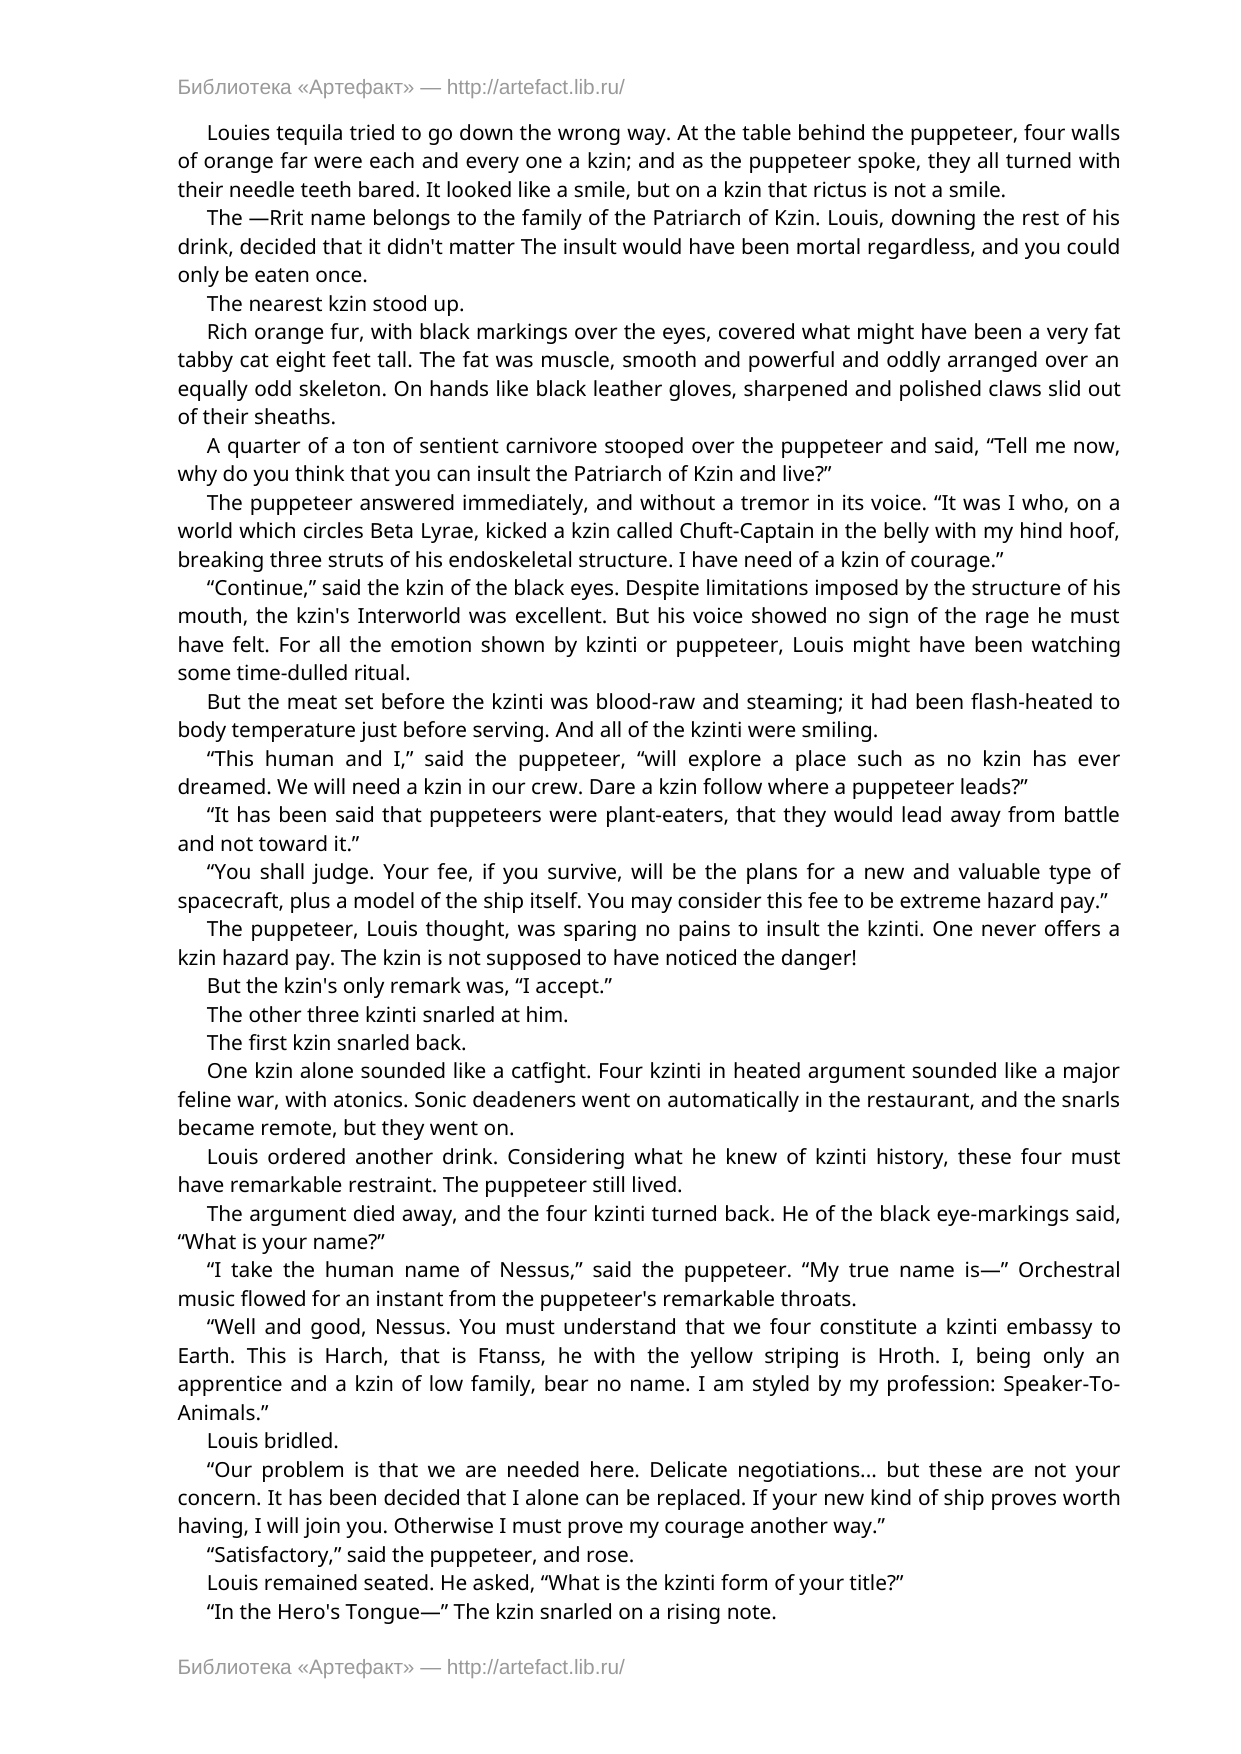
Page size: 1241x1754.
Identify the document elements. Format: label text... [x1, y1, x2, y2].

text “In the Hero's Tongue—” The kzin snarled on a rising note. [177, 1597, 1122, 1625]
text “Our problem is that we are needed here. Delicate negotiations... but these are not your concern. It has been decided that I alone can be replaced. If your new kind of ship proves worth having, I will join you. Otherwise I must prove my courage another way.” [177, 1455, 1122, 1540]
text The nearest kzin stood up. [177, 289, 1122, 317]
text “I take the human name of Nessus,” said the puppeteer. “My true name is—” Orchestral music flowed for an instant from the puppeteer's remarkable throats. [177, 1256, 1122, 1312]
text Rich orange fur, with black markings over the eyes, covered what might have been a very fat tabby cat eight feet tall. The fat was muscle, smooth and powerful and oddly arranged over an equally odd skeleton. On hands like black leather gloves, sharpened and polished claws slid out of their sheaths. [177, 317, 1122, 431]
text A quarter of a ton of sentient carnivore stooped over the puppeteer and said, “Tell me now, why do you think that you can insult the Patriarch of Kzin and live?” [177, 431, 1122, 488]
text “Continue,” said the kzin of the black eyes. Despite limitations imposed by the structure of his mouth, the kzin's Interworld was excellent. But his voice showed no sign of the rage he must have felt. For all the emotion shown by kzinti or puppeteer, Louis might have been watching some time-dulled ritual. [177, 573, 1122, 687]
text “Satisfactory,” said the puppeteer, and rose. [177, 1540, 1122, 1568]
text Louis bridled. [177, 1426, 1122, 1455]
text Louis ordered another drink. Considering what he knew of kzinti history, these four must have remarkable restraint. The puppeteer still lived. [177, 1142, 1122, 1199]
text The —Rrit name belongs to the family of the Patriarch of Kzin. Louis, downing the rest of his drink, decided that it didn't matter The insult would have been mortal regardless, and you could only be eaten once. [177, 203, 1122, 289]
text “This human and I,” said the puppeteer, “will explore a place such as no kzin has ever dreamed. We will need a kzin in our crew. Dare a kzin follow where a puppeteer leads?” [177, 744, 1122, 801]
text The puppeteer, Louis thought, was sparing no pains to insult the kzinti. One never offers a kzin hazard pay. The kzin is not supposed to have noticed the danger! [177, 914, 1122, 971]
text “It has been said that puppeteers were plant-eaters, that they would lead away from battle and not toward it.” [177, 801, 1122, 857]
text “Well and good, Nessus. You must understand that we four constitute a kzinti embassy to Earth. This is Harch, that is Ftanss, he with the yellow striping is Hroth. I, being only an apprentice and a kzin of low family, bear no name. I am styled by my profession: Speaker-To-Animals.” [177, 1312, 1122, 1426]
text Louies tequila tried to go down the wrong way. At the table behind the puppeteer, four walls of orange far were each and every one a kzin; and as the puppeteer spoke, they all turned with their needle teeth bared. It looked like a smile, but on a kzin that rictus is not a smile. [177, 118, 1122, 203]
text The puppeteer answered immediately, and without a tremor in its voice. “It was I who, on a world which circles Beta Lyrae, kicked a kzin called Chuft-Captain in the belly with my hind hoof, breaking three struts of his endoskeletal structure. I have need of a kzin of courage.” [177, 488, 1122, 573]
text One kzin alone sounded like a catfight. Four kzinti in heated argument sounded like a major feline war, with atonics. Sonic deadeners went on automatically in the restaurant, and the snarls became remote, but they went on. [177, 1057, 1122, 1142]
text But the kzin's only remark was, “I accept.” [177, 971, 1122, 1000]
text “You shall judge. Your fee, if you survive, will be the plans for a new and valuable type of spacecraft, plus a model of the ship itself. You may consider this fee to be extreme hazard pay.” [177, 857, 1122, 914]
text The other three kzinti snarled at him. [177, 1000, 1122, 1028]
text The first kzin snarled back. [177, 1028, 1122, 1057]
text Louis remained seated. He asked, “What is the kzinti form of your title?” [177, 1568, 1122, 1597]
text But the meat set before the kzinti was blood-raw and steaming; it had been flash-heated to body temperature just before serving. And all of the kzinti were smiling. [177, 687, 1122, 744]
text The argument died away, and the four kzinti turned back. He of the black eye-markings said, “What is your name?” [177, 1199, 1122, 1256]
